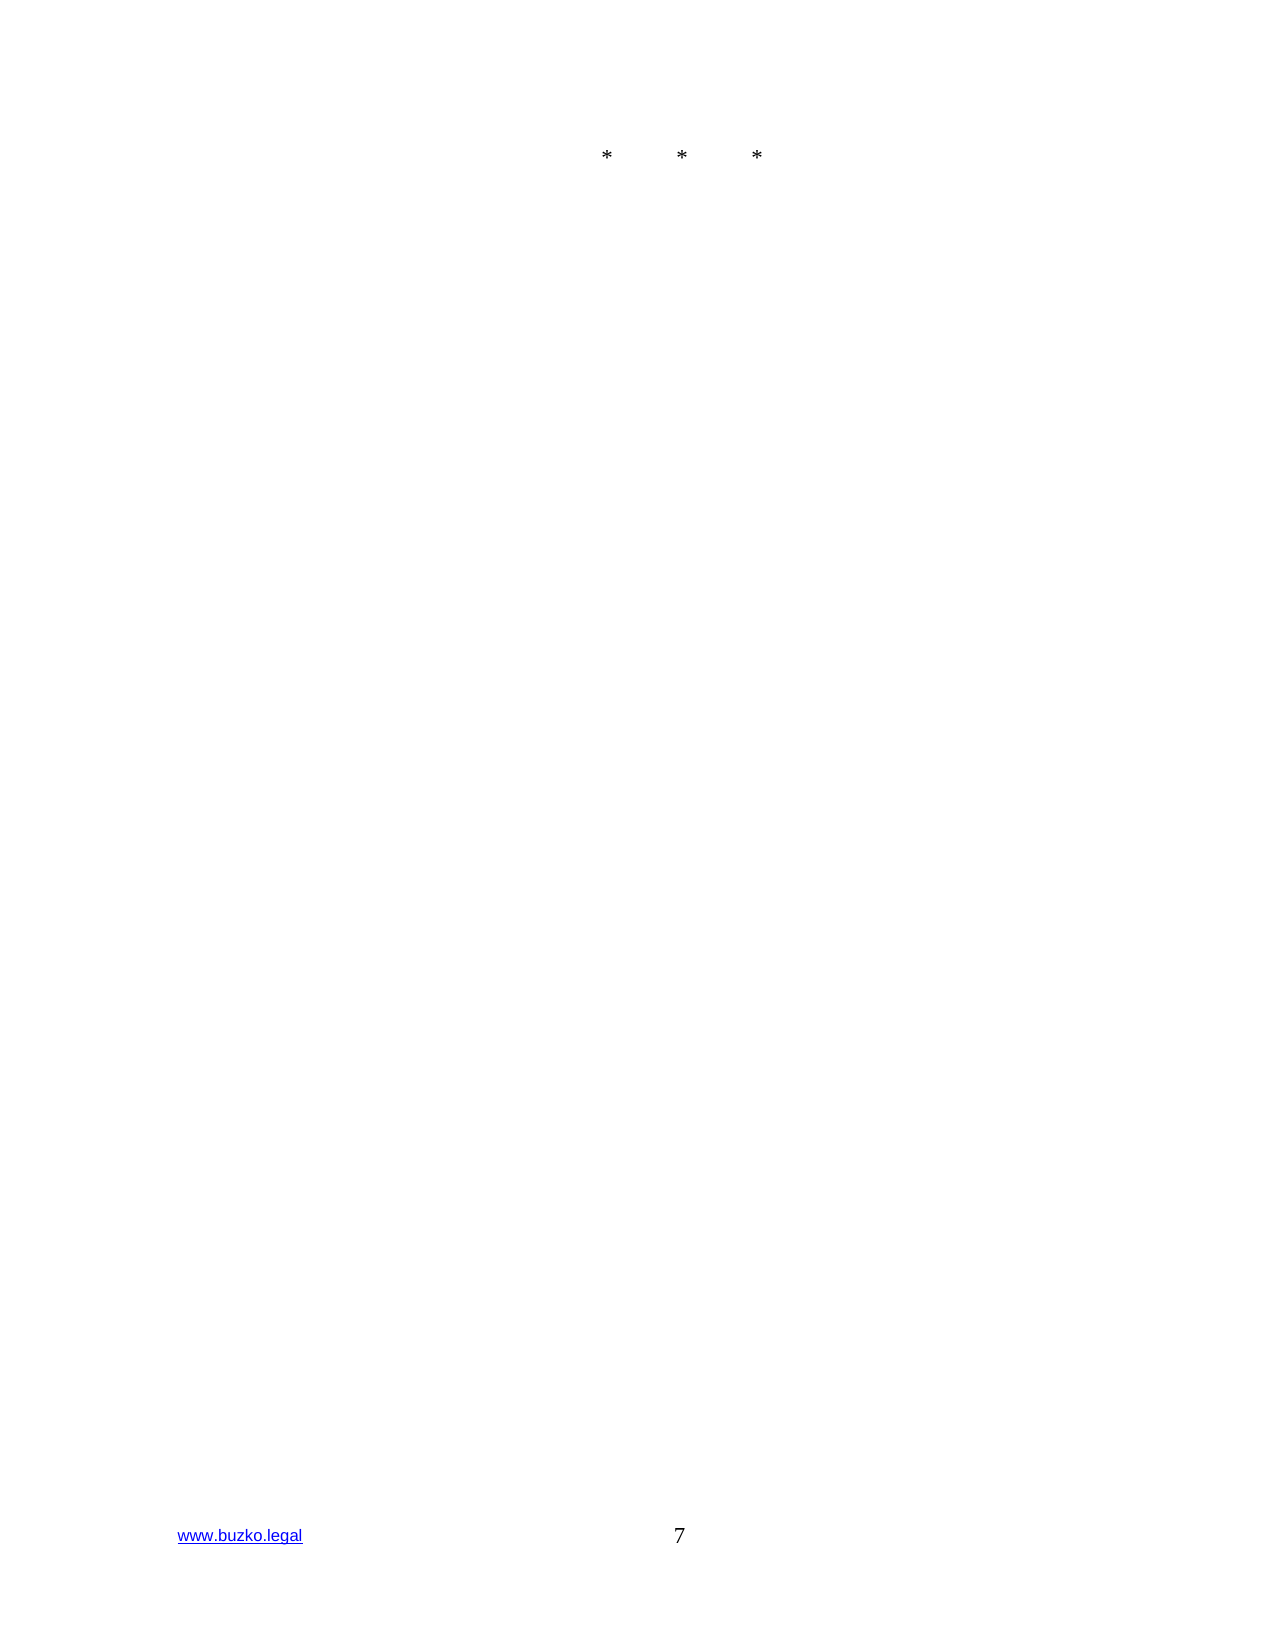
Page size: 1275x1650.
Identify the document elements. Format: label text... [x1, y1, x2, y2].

text * * * [177, 144, 1186, 171]
